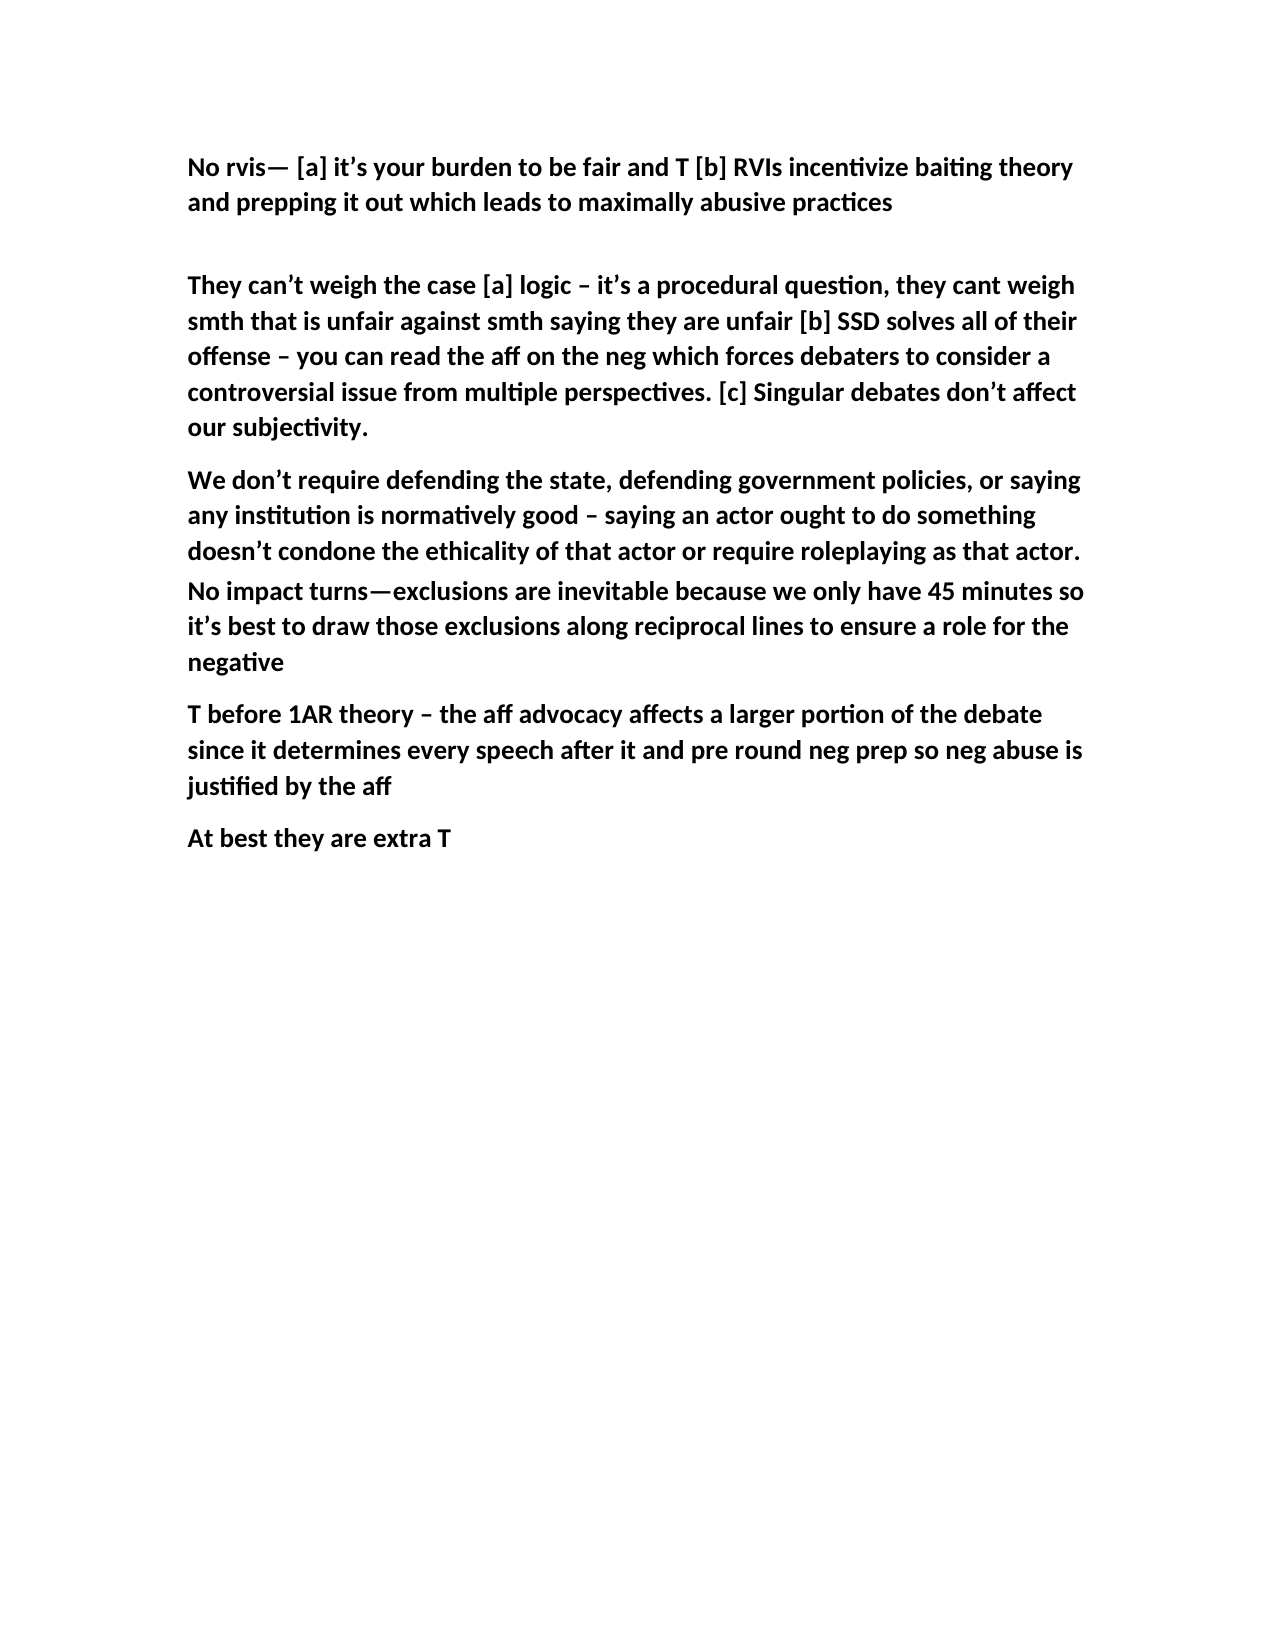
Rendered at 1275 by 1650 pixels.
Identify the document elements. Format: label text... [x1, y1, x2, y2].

text No impact turns—exclusions are inevitable because we only have 45 minutes so it’s best to draw those exclusions along reciprocal lines to ensure a role for the negative [187, 574, 1087, 678]
subtitle At best they are extra T [187, 821, 1087, 854]
subtitle No rvis— [a] it’s your burden to be fair and T [b] RVIs incentivize baiting theory and prepping it out which leads to maximally abusive practices [187, 150, 1087, 219]
text T before 1AR theory – the aff advocacy affects a larger portion of the debate since it determines every speech after it and pre round neg prep so neg abuse is justified by the aff [187, 697, 1087, 802]
subtitle We don’t require defending the state, defending government policies, or saying any institution is normatively good – saying an actor ought to do something doesn’t condone the ethicality of that actor or require roleplaying as that actor. [187, 463, 1087, 567]
text They can’t weigh the case [a] logic – it’s a procedural question, they cant weigh smth that is unfair against smth saying they are unfair [b] SSD solves all of their offense – you can read the aff on the neg which forces debaters to consider a controversial issue from multiple perspectives. [c] Singular debates don’t affect our subjectivity. [187, 268, 1087, 444]
